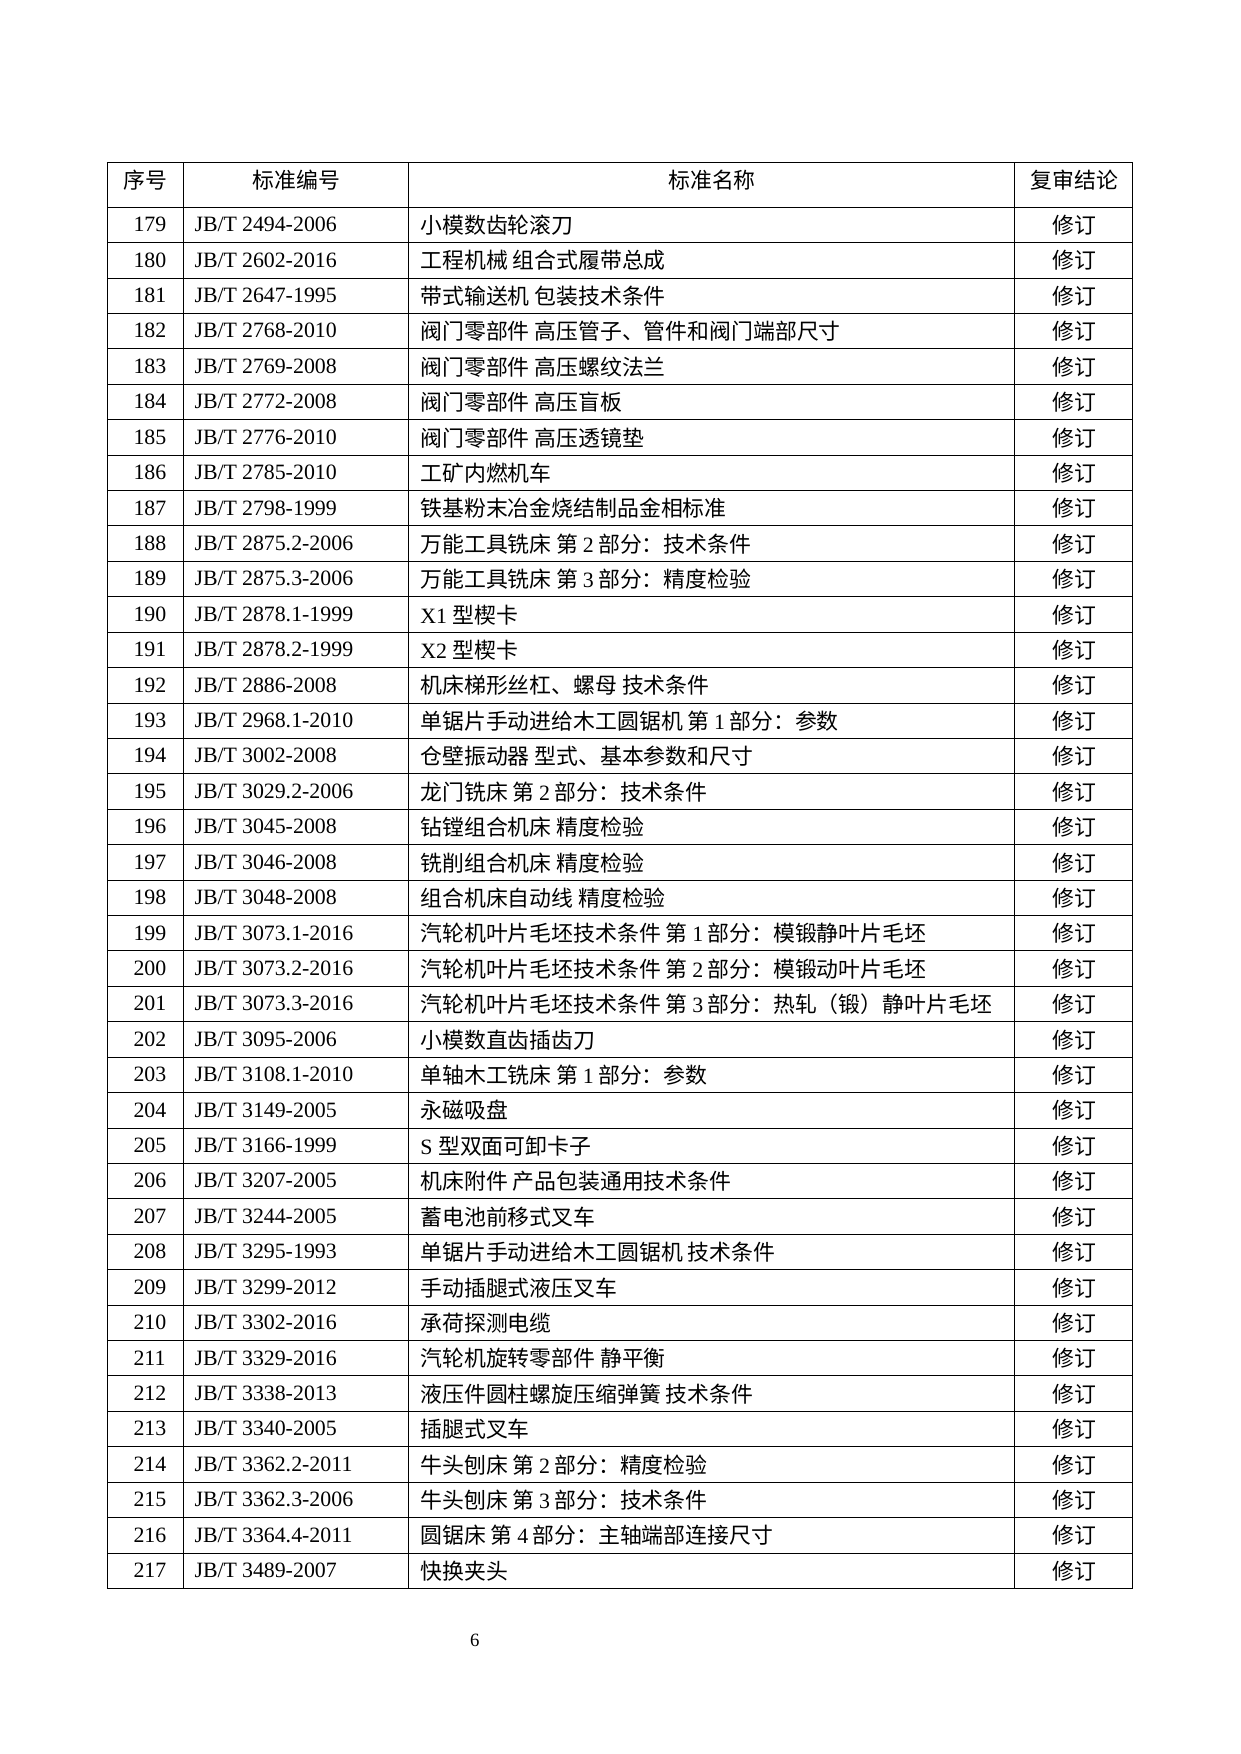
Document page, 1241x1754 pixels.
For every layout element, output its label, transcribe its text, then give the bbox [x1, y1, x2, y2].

table_cell 蓄电池前移式叉车 [409, 1199, 1014, 1234]
table_cell [108, 456, 183, 490]
table_cell 修订 [1015, 845, 1132, 879]
table_cell 液压件圆柱螺旋压缩弹簧 技术条件 [409, 1376, 1014, 1411]
table_cell JB/T 2875.3-2006 [184, 562, 408, 596]
table_cell 修订 [1015, 1270, 1132, 1304]
table_cell [108, 1376, 183, 1411]
table_cell 阀门零部件 高压螺纹法兰 [409, 349, 1014, 384]
table_cell JB/T 3073.1-2016 [184, 916, 408, 950]
table_cell 修订 [1015, 1199, 1132, 1234]
table_cell [108, 774, 183, 809]
table_cell JB/T 2785-2010 [184, 456, 408, 490]
table_cell 修订 [1015, 456, 1132, 490]
table_cell [108, 243, 183, 277]
table_cell 插腿式叉车 [409, 1412, 1014, 1446]
table_cell [108, 1447, 183, 1482]
table_cell 汽轮机叶片毛坯技术条件 第3部分：热轧（锻）静叶片毛坯 [409, 987, 1014, 1021]
table_cell 修订 [1015, 349, 1132, 384]
table_cell 修订 [1015, 633, 1132, 667]
table_cell 汽轮机旋转零部件 静平衡 [409, 1341, 1014, 1375]
table_cell JB/T 3302-2016 [184, 1306, 408, 1340]
table_cell [108, 1554, 183, 1588]
table_cell 小模数齿轮滚刀 [409, 208, 1014, 242]
table_cell 修订 [1015, 314, 1132, 348]
table_cell JB/T 3295-1993 [184, 1235, 408, 1269]
table_cell JB/T 3045-2008 [184, 810, 408, 844]
table_cell 单锯片手动进给木工圆锯机 第1部分：参数 [409, 704, 1014, 738]
table_cell [108, 987, 183, 1021]
table_cell 修订 [1015, 704, 1132, 738]
table_cell 手动插腿式液压叉车 [409, 1270, 1014, 1304]
table_cell 铁基粉末冶金烧结制品金相标准 [409, 491, 1014, 525]
table_cell 快换夹头 [409, 1554, 1014, 1588]
table_cell 修订 [1015, 1447, 1132, 1482]
table_cell [108, 349, 183, 384]
table_cell [108, 385, 183, 419]
table_cell 汽轮机叶片毛坯技术条件 第2部分：模锻动叶片毛坯 [409, 951, 1014, 986]
table_cell 修订 [1015, 774, 1132, 809]
table_cell 阀门零部件 高压透镜垫 [409, 420, 1014, 454]
table_cell [108, 810, 183, 844]
table_cell JB/T 2494-2006 [184, 208, 408, 242]
table_cell 机床附件 产品包装通用技术条件 [409, 1164, 1014, 1198]
table_cell [108, 1341, 183, 1375]
table_cell JB/T 2968.1-2010 [184, 704, 408, 738]
table_cell S 型双面可卸卡子 [409, 1129, 1014, 1163]
table_cell JB/T 3362.3-2006 [184, 1483, 408, 1517]
table_cell [108, 1518, 183, 1552]
table_cell [108, 633, 183, 667]
table_cell JB/T 3329-2016 [184, 1341, 408, 1375]
table_cell 修订 [1015, 1412, 1132, 1446]
table_cell 修订 [1015, 208, 1132, 242]
table_cell 修订 [1015, 987, 1132, 1021]
table_cell 永磁吸盘 [409, 1093, 1014, 1127]
table_cell JB/T 2878.1-1999 [184, 597, 408, 632]
table_cell 牛头刨床 第3部分：技术条件 [409, 1483, 1014, 1517]
table_cell 修订 [1015, 1093, 1132, 1127]
table_cell JB/T 3299-2012 [184, 1270, 408, 1304]
table_cell 修订 [1015, 1376, 1132, 1411]
table_cell 龙门铣床 第2部分：技术条件 [409, 774, 1014, 809]
table_cell [108, 1483, 183, 1517]
table_cell 阀门零部件 高压盲板 [409, 385, 1014, 419]
table_header 复审结论 [1015, 163, 1132, 207]
table_cell 修订 [1015, 1129, 1132, 1163]
table_cell [108, 526, 183, 561]
table_cell 仓壁振动器 型式、基本参数和尺寸 [409, 739, 1014, 773]
table_header 标准名称 [409, 163, 1014, 207]
table_cell JB/T 3364.4-2011 [184, 1518, 408, 1552]
table_cell JB/T 2769-2008 [184, 349, 408, 384]
table_cell 修订 [1015, 562, 1132, 596]
table_header 标准编号 [184, 163, 408, 207]
table_cell [108, 491, 183, 525]
table_cell JB/T 3073.3-2016 [184, 987, 408, 1021]
table_cell [108, 1270, 183, 1304]
table_cell [108, 668, 183, 702]
table_cell 修订 [1015, 385, 1132, 419]
table_cell JB/T 2878.2-1999 [184, 633, 408, 667]
table_cell [108, 1235, 183, 1269]
table_cell JB/T 3489-2007 [184, 1554, 408, 1588]
table_cell JB/T 3108.1-2010 [184, 1058, 408, 1092]
table_cell JB/T 2768-2010 [184, 314, 408, 348]
table_cell 单锯片手动进给木工圆锯机 技术条件 [409, 1235, 1014, 1269]
table_cell 单轴木工铣床 第1部分：参数 [409, 1058, 1014, 1092]
table_cell 修订 [1015, 951, 1132, 986]
table_cell 钻镗组合机床 精度检验 [409, 810, 1014, 844]
table_cell 小模数直齿插齿刀 [409, 1022, 1014, 1057]
table_cell JB/T 2602-2016 [184, 243, 408, 277]
table_cell JB/T 3166-1999 [184, 1129, 408, 1163]
table_cell 工矿内燃机车 [409, 456, 1014, 490]
table_cell JB/T 3338-2013 [184, 1376, 408, 1411]
table_cell [108, 314, 183, 348]
table_cell 修订 [1015, 526, 1132, 561]
table_cell 机床梯形丝杠、螺母 技术条件 [409, 668, 1014, 702]
table_cell JB/T 2647-1995 [184, 279, 408, 313]
table_cell 修订 [1015, 491, 1132, 525]
table_cell JB/T 3073.2-2016 [184, 951, 408, 986]
table_cell JB/T 3149-2005 [184, 1093, 408, 1127]
table_cell 修订 [1015, 1483, 1132, 1517]
table_cell [108, 704, 183, 738]
table_cell JB/T 3244-2005 [184, 1199, 408, 1234]
table_cell 修订 [1015, 881, 1132, 915]
table_cell 修订 [1015, 1518, 1132, 1552]
table_cell JB/T 2875.2-2006 [184, 526, 408, 561]
table_cell 阀门零部件 高压管子、管件和阀门端部尺寸 [409, 314, 1014, 348]
table_cell [108, 420, 183, 454]
table_cell [108, 562, 183, 596]
table_cell 工程机械 组合式履带总成 [409, 243, 1014, 277]
table_cell [108, 279, 183, 313]
table_cell 铣削组合机床 精度检验 [409, 845, 1014, 879]
table_cell 修订 [1015, 1235, 1132, 1269]
table_cell JB/T 3046-2008 [184, 845, 408, 879]
table_cell 修订 [1015, 668, 1132, 702]
table_cell [108, 951, 183, 986]
table_cell [108, 1306, 183, 1340]
table_cell [108, 1022, 183, 1057]
table_cell 承荷探测电缆 [409, 1306, 1014, 1340]
table_cell [108, 1412, 183, 1446]
table_cell 修订 [1015, 1554, 1132, 1588]
table_cell [108, 208, 183, 242]
table_cell JB/T 3029.2-2006 [184, 774, 408, 809]
table_cell 修订 [1015, 810, 1132, 844]
table_cell [108, 597, 183, 632]
table_cell 修订 [1015, 739, 1132, 773]
table_cell 修订 [1015, 597, 1132, 632]
table_cell [108, 881, 183, 915]
table_cell [108, 845, 183, 879]
table_cell 带式输送机 包装技术条件 [409, 279, 1014, 313]
table_cell JB/T 3002-2008 [184, 739, 408, 773]
table_cell 万能工具铣床 第2部分：技术条件 [409, 526, 1014, 561]
table_cell JB/T 3095-2006 [184, 1022, 408, 1057]
table_cell [108, 916, 183, 950]
table_cell 修订 [1015, 420, 1132, 454]
table_cell 牛头刨床 第2部分：精度检验 [409, 1447, 1014, 1482]
table_cell [108, 1129, 183, 1163]
table_cell JB/T 2772-2008 [184, 385, 408, 419]
table_cell 修订 [1015, 1058, 1132, 1092]
table_cell 修订 [1015, 1341, 1132, 1375]
table_cell 修订 [1015, 1164, 1132, 1198]
table_cell [108, 1093, 183, 1127]
table_cell 圆锯床 第4部分：主轴端部连接尺寸 [409, 1518, 1014, 1552]
table_cell X2 型楔卡 [409, 633, 1014, 667]
table_cell 修订 [1015, 916, 1132, 950]
table_cell 修订 [1015, 1022, 1132, 1057]
table_cell JB/T 3207-2005 [184, 1164, 408, 1198]
table_cell 组合机床自动线 精度检验 [409, 881, 1014, 915]
table_cell JB/T 3340-2005 [184, 1412, 408, 1446]
table_cell 修订 [1015, 1306, 1132, 1340]
table_cell 修订 [1015, 279, 1132, 313]
table_cell 万能工具铣床 第3部分：精度检验 [409, 562, 1014, 596]
table_cell JB/T 2776-2010 [184, 420, 408, 454]
table_cell JB/T 2886-2008 [184, 668, 408, 702]
table_cell 修订 [1015, 243, 1132, 277]
table_cell JB/T 2798-1999 [184, 491, 408, 525]
table_cell [108, 1058, 183, 1092]
table_cell X1 型楔卡 [409, 597, 1014, 632]
table_cell JB/T 3362.2-2011 [184, 1447, 408, 1482]
table_cell JB/T 3048-2008 [184, 881, 408, 915]
table_header 序号 [108, 163, 183, 207]
table_cell [108, 739, 183, 773]
table_cell 汽轮机叶片毛坯技术条件 第1部分：模锻静叶片毛坯 [409, 916, 1014, 950]
table_cell [108, 1199, 183, 1234]
table_cell [108, 1164, 183, 1198]
